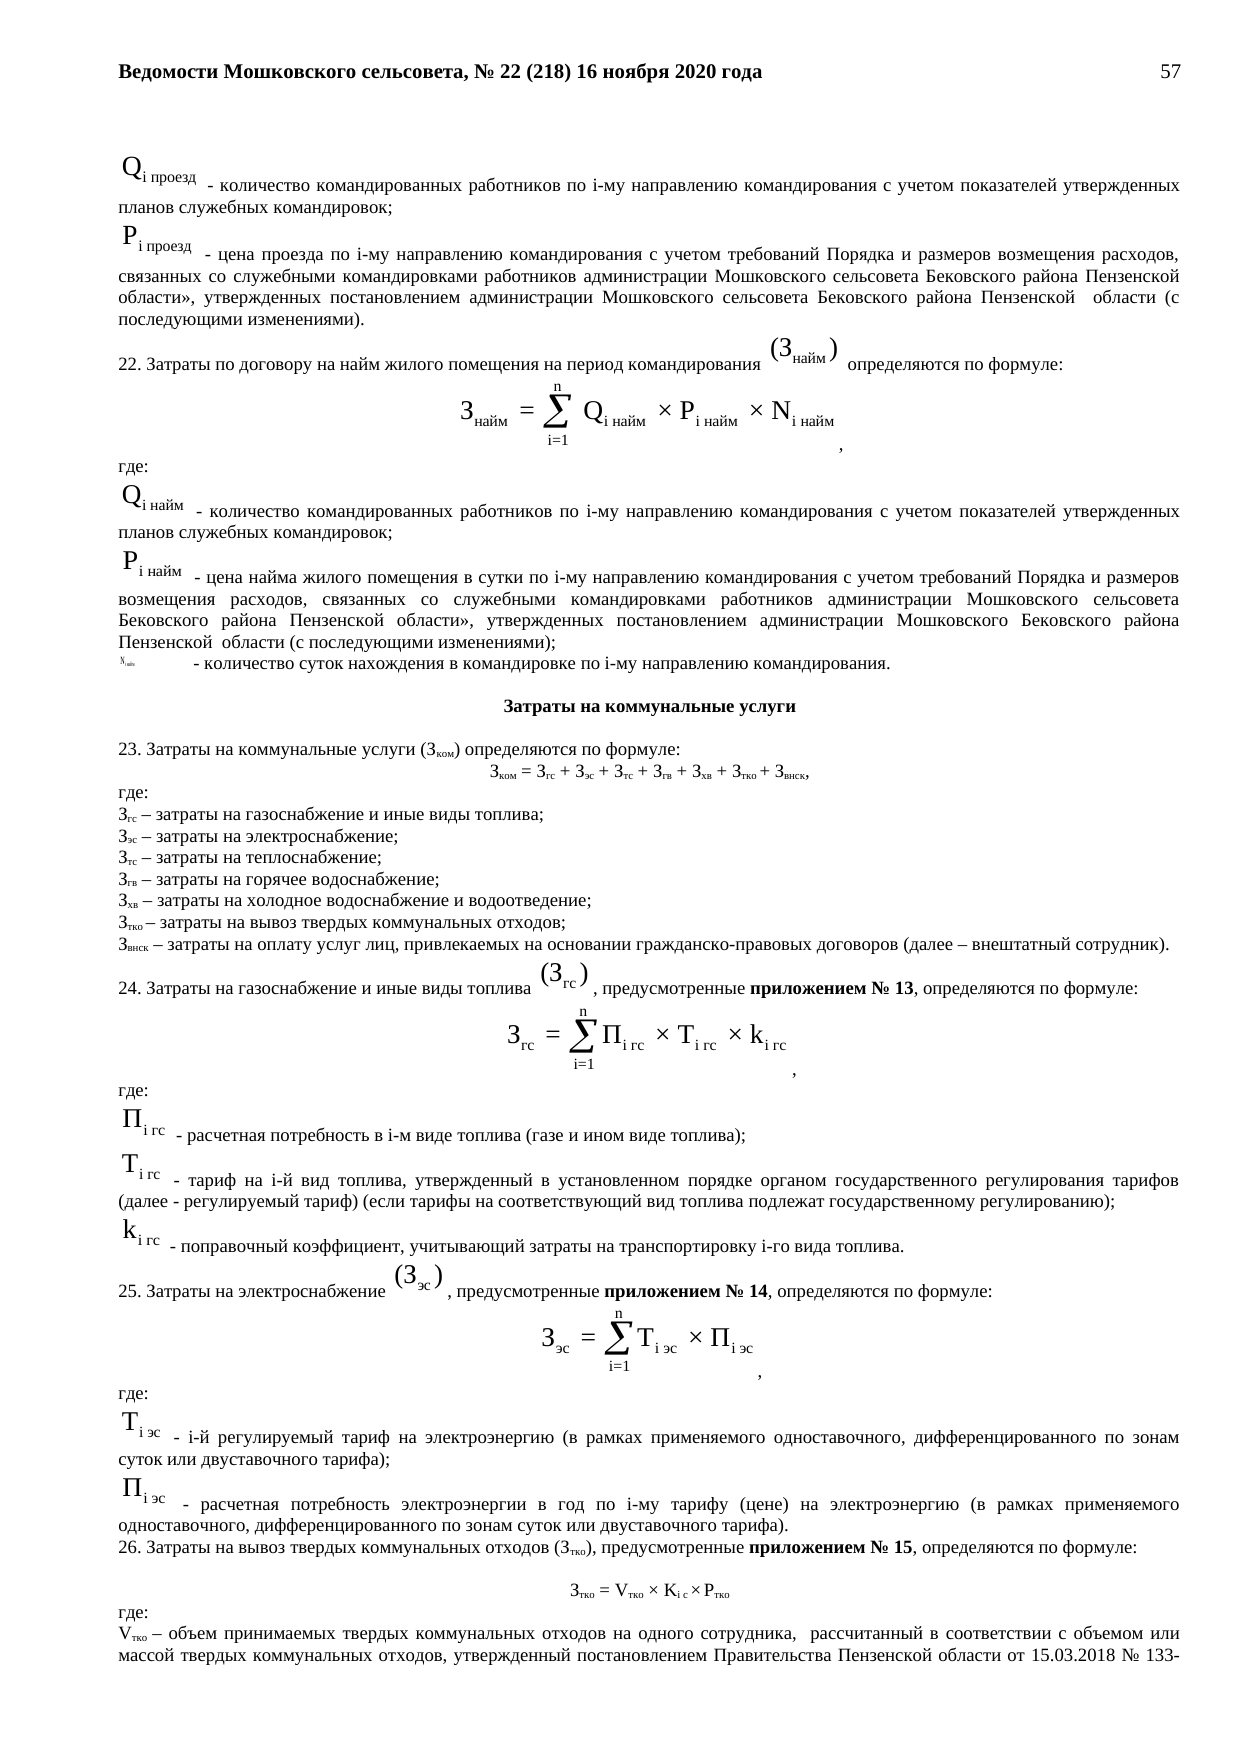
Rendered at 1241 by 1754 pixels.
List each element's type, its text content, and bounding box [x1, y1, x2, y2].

text 25. Затраты на электроснабжение , предусмотренные приложением № 14, определяются по формуле: [118, 1256, 1181, 1301]
text 22. Затраты по договору на найм жилого помещения на период командирования определяются по формуле: [118, 329, 1181, 374]
text - тариф на i-й вид топлива, утвержденный в установленном порядке органом государственного регулирования тарифов (далее - регулируемый тариф) (если тарифы на соответствующий вид топлива подлежат государственному регулированию); [118, 1146, 1181, 1212]
text - расчетная потребность в i-м виде топлива (газе и ином виде топлива); [118, 1101, 1181, 1146]
text Зтко – затраты на вывоз твердых коммунальных отходов; [118, 911, 1181, 932]
text - расчетная потребность электроэнергии в год по i-му тарифу (цене) на электроэнергию (в рамках применяемого одноставочного, дифференцированного по зонам суток или двуставочного тарифа). [118, 1469, 1181, 1536]
text , [118, 374, 1181, 455]
text где: [118, 1382, 1181, 1403]
text 23. Затраты на коммунальные услуги (Зком) определяются по формуле: [118, 738, 1181, 760]
text Зтс – затраты на теплоснабжение; [118, 846, 1181, 868]
text - цена найма жилого помещения в сутки по i-му направлению командирования с учетом требований Порядка и размеров возмещения расходов, связанных со служебными командировками работников администрации Мошковского сельсовета Бековского района Пензенской области», утвержденных постановлением администрации Мошковского Бековского района Пензенской области (с последующими изменениями); [118, 543, 1181, 652]
text Зтко = Vтко × Ki c × Pтко [118, 1579, 1181, 1601]
text Звнск – затраты на оплату услуг лиц, привлекаемых на основании гражданско-правовых договоров (далее – внештатный сотрудник). [118, 932, 1181, 954]
text Затраты на коммунальные услуги [118, 695, 1181, 717]
text Згв – затраты на горячее водоснабжение; [118, 868, 1181, 889]
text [118, 1622, 1181, 1665]
text Зком = Згс + Зэс + Зтс + Згв + Зхв + Зтко + Звнск, [118, 760, 1181, 781]
text где: [118, 781, 1181, 803]
text Зэс – затраты на электроснабжение; [118, 824, 1181, 846]
text - поправочный коэффициент, учитывающий затраты на транспортировку i-го вида топлива. [118, 1212, 1181, 1256]
text где: [118, 1079, 1181, 1101]
text 26. Затраты на вывоз твердых коммунальных отходов (Зтко), предусмотренные приложением № 15, определяются по формуле: [118, 1536, 1181, 1557]
text - цена проезда по i-му направлению командирования с учетом требований Порядка и размеров возмещения расходов, связанных со служебными командировками работников администрации Мошковского сельсовета Бековского района Пензенской области», утвержденных постановлением администрации Мошковского сельсовета Бековского района Пензенской области (с последующими изменениями). [118, 217, 1181, 329]
text Зхв – затраты на холодное водоснабжение и водоотведение; [118, 889, 1181, 911]
text где: [118, 455, 1181, 476]
text , [118, 1301, 1181, 1382]
text , [118, 999, 1181, 1079]
text Згс – затраты на газоснабжение и иные виды топлива; [118, 803, 1181, 824]
list - количество суток нахождения в командировке по i-му направлению командирования. [118, 652, 1181, 674]
text - i-й регулируемый тариф на электроэнергию (в рамках применяемого одноставочного, дифференцированного по зонам суток или двуставочного тарифа); [118, 1403, 1181, 1469]
text 24. Затраты на газоснабжение и иные виды топлива , предусмотренные приложением № 13, определяются по формуле: [118, 954, 1181, 999]
text где: [118, 1601, 1181, 1622]
text - количество командированных работников по i-му направлению командирования с учетом показателей утвержденных планов служебных командировок; [118, 148, 1181, 217]
text - количество командированных работников по i-му направлению командирования с учетом показателей утвержденных планов служебных командировок; [118, 476, 1181, 543]
